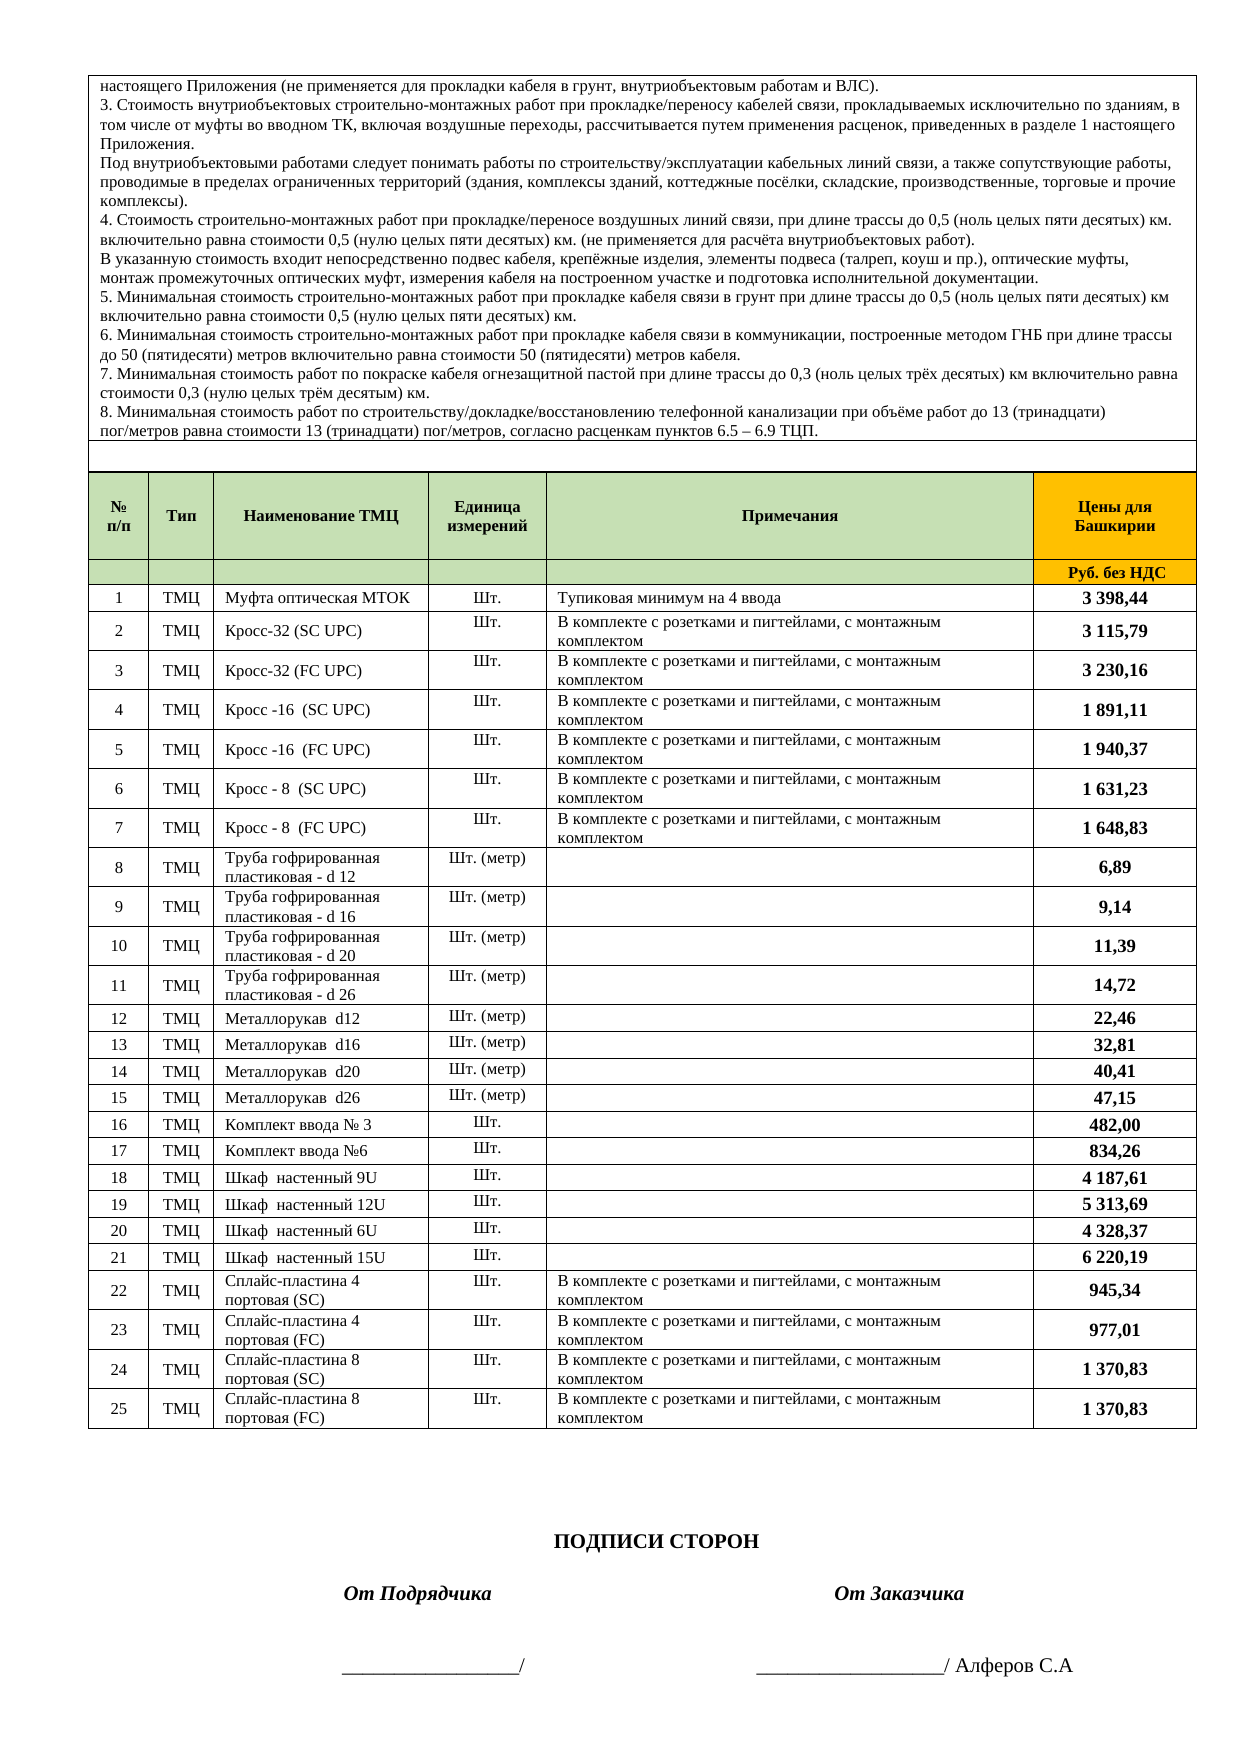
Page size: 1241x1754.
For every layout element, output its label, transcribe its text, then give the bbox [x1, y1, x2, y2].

table_cell Шт. [429, 809, 546, 847]
table_cell В комплекте с розетками и пигтейлами, с монтажным комплектом [547, 769, 1033, 807]
table_cell 17 [89, 1138, 148, 1164]
table_cell ТМЦ [149, 1310, 213, 1349]
table_cell ТМЦ [149, 966, 213, 1004]
table_cell Шт. [429, 1244, 546, 1270]
table_cell [547, 560, 1033, 584]
table_cell 4 [89, 690, 148, 729]
table_cell 22,46 [1034, 1005, 1196, 1031]
table_cell Шт. (метр) [429, 927, 546, 965]
table_cell 23 [89, 1310, 148, 1349]
table_cell ТМЦ [149, 1191, 213, 1217]
table_cell 24 [89, 1350, 148, 1388]
table_cell 1 370,83 [1034, 1389, 1196, 1427]
table_cell [89, 560, 148, 584]
table_cell ТМЦ [149, 1032, 213, 1057]
table_cell Шт. [429, 1389, 546, 1427]
table_cell Шт. [429, 1218, 546, 1243]
table_cell ТМЦ [149, 1218, 213, 1243]
table_cell ТМЦ [149, 585, 213, 611]
table_cell Кросс-32 (SC UPC) [214, 612, 428, 650]
table_cell 10 [89, 927, 148, 965]
table_cell [214, 560, 428, 584]
table_cell [547, 1165, 1033, 1190]
table_cell В комплекте с розетками и пигтейлами, с монтажным комплектом [547, 612, 1033, 650]
table_cell ТМЦ [149, 809, 213, 847]
table_cell Шт. [429, 651, 546, 689]
table_cell ТМЦ [149, 1165, 213, 1190]
table_cell 3 115,79 [1034, 612, 1196, 650]
table_cell 834,26 [1034, 1138, 1196, 1164]
table_cell [547, 1032, 1033, 1057]
table_cell ТМЦ [149, 848, 213, 886]
table_cell 9,14 [1034, 887, 1196, 926]
table_cell В комплекте с розетками и пигтейлами, с монтажным комплектом [547, 651, 1033, 689]
table_cell ТМЦ [149, 1350, 213, 1388]
table_cell Шт. (метр) [429, 1059, 546, 1084]
table_cell [547, 1218, 1033, 1243]
table_cell Шт. [429, 730, 546, 768]
table_cell ТМЦ [149, 651, 213, 689]
table_cell Металлорукав d12 [214, 1005, 428, 1031]
table_cell Шт. [429, 1310, 546, 1349]
table_cell _________________/ [175, 1605, 662, 1677]
table_cell 977,01 [1034, 1310, 1196, 1349]
table_cell 1 648,83 [1034, 809, 1196, 847]
table_cell 47,15 [1034, 1085, 1196, 1111]
table_cell 1 370,83 [1034, 1350, 1196, 1388]
table_cell 5 313,69 [1034, 1191, 1196, 1217]
table_cell 11 [89, 966, 148, 1004]
table_cell Шт. [429, 612, 546, 650]
table_cell [547, 887, 1033, 926]
table_cell 19 [89, 1191, 148, 1217]
table_cell Единица измерений [429, 473, 546, 559]
table_cell 16 [89, 1112, 148, 1137]
table_cell Металлорукав d20 [214, 1059, 428, 1084]
table_cell [149, 560, 213, 584]
table_cell 18 [89, 1165, 148, 1190]
table_cell 3 398,44 [1034, 585, 1196, 611]
table_cell Шкаф настенный 6U [214, 1218, 428, 1243]
table_cell В комплекте с розетками и пигтейлами, с монтажным комплектом [547, 690, 1033, 729]
table_cell 1 891,11 [1034, 690, 1196, 729]
table_cell Шт. (метр) [429, 848, 546, 886]
table_cell Сплайс-пластина 4 портовая (FC) [214, 1310, 428, 1349]
table_cell ТМЦ [149, 769, 213, 807]
table_cell Металлорукав d16 [214, 1032, 428, 1057]
table_cell Шт. [429, 585, 546, 611]
table_cell [547, 1085, 1033, 1111]
table_cell [547, 848, 1033, 886]
table_cell Комплект ввода №6 [214, 1138, 428, 1164]
table_cell 11,39 [1034, 927, 1196, 965]
table_cell 7 [89, 809, 148, 847]
table_cell Труба гофрированная пластиковая - d 12 [214, 848, 428, 886]
table_cell [429, 560, 546, 584]
table_cell 9 [89, 887, 148, 926]
table_cell Металлорукав d26 [214, 1085, 428, 1111]
table_cell Кросс - 8 (SC UPC) [214, 769, 428, 807]
table_cell [547, 1138, 1033, 1164]
table_cell 22 [89, 1271, 148, 1309]
table_cell Муфта оптическая МТОК [214, 585, 428, 611]
table_cell 20 [89, 1218, 148, 1243]
table_cell Сплайс-пластина 8 портовая (FC) [214, 1389, 428, 1427]
table_cell 1 631,23 [1034, 769, 1196, 807]
table_cell № п/п [89, 473, 148, 559]
table_cell 6 [89, 769, 148, 807]
table_cell Наименование ТМЦ [214, 473, 428, 559]
table_cell Руб. без НДС [1034, 560, 1196, 584]
table_cell Сплайс-пластина 4 портовая (SC) [214, 1271, 428, 1309]
table_cell Шт. [429, 1191, 546, 1217]
table_cell Шт. (метр) [429, 887, 546, 926]
table_cell Примечания [547, 473, 1033, 559]
table_cell Цены для Башкирии [1034, 473, 1196, 559]
table_cell ТМЦ [149, 1059, 213, 1084]
table_cell В комплекте с розетками и пигтейлами, с монтажным комплектом [547, 1350, 1033, 1388]
table_cell Тип [149, 473, 213, 559]
table_cell Кросс-32 (FC UPC) [214, 651, 428, 689]
table_cell Сплайс-пластина 8 портовая (SC) [214, 1350, 428, 1388]
table_cell ТМЦ [149, 612, 213, 650]
table_cell Шт. [429, 1112, 546, 1137]
table_cell 32,81 [1034, 1032, 1196, 1057]
table_cell 2 [89, 612, 148, 650]
table_cell Труба гофрированная пластиковая - d 26 [214, 966, 428, 1004]
table_cell Шкаф настенный 15U [214, 1244, 428, 1270]
table_cell В комплекте с розетками и пигтейлами, с монтажным комплектом [547, 730, 1033, 768]
table_cell Шкаф настенный 9U [214, 1165, 428, 1190]
table_cell ТМЦ [149, 730, 213, 768]
table_cell 14 [89, 1059, 148, 1084]
table_cell 3 230,16 [1034, 651, 1196, 689]
table_cell [547, 927, 1033, 965]
table_cell 4 328,37 [1034, 1218, 1196, 1243]
table_cell 13 [89, 1032, 148, 1057]
table_cell Шт. [429, 1165, 546, 1190]
table_cell ТМЦ [149, 690, 213, 729]
table_cell 12 [89, 1005, 148, 1031]
table_cell Шт. [429, 1138, 546, 1164]
table_cell 4 187,61 [1034, 1165, 1196, 1190]
table_cell 14,72 [1034, 966, 1196, 1004]
table_cell В комплекте с розетками и пигтейлами, с монтажным комплектом [547, 809, 1033, 847]
table_header От Подрядчика [175, 1577, 662, 1605]
table_cell 40,41 [1034, 1059, 1196, 1084]
table_cell Труба гофрированная пластиковая - d 16 [214, 887, 428, 926]
table_cell __________________/ Алферов С.А [662, 1605, 1138, 1677]
table_cell Тупиковая минимум на 4 ввода [547, 585, 1033, 611]
table_cell Кросс -16 (FC UPC) [214, 730, 428, 768]
table_cell Шт. [429, 1271, 546, 1309]
text ПОДПИСИ СТОРОН [148, 1529, 1165, 1553]
table_cell [547, 1005, 1033, 1031]
table_cell В комплекте с розетками и пигтейлами, с монтажным комплектом [547, 1310, 1033, 1349]
table_cell 5 [89, 730, 148, 768]
table_cell ТМЦ [149, 1271, 213, 1309]
table_cell [547, 1244, 1033, 1270]
table_cell [547, 1191, 1033, 1217]
table_cell Труба гофрированная пластиковая - d 20 [214, 927, 428, 965]
table_cell В комплекте с розетками и пигтейлами, с монтажным комплектом [547, 1389, 1033, 1427]
table_cell 8 [89, 848, 148, 886]
table_cell 6,89 [1034, 848, 1196, 886]
table_cell Шт. [429, 769, 546, 807]
table_cell 1 940,37 [1034, 730, 1196, 768]
table_cell Кросс -16 (SC UPC) [214, 690, 428, 729]
table_header От Заказчика [662, 1577, 1138, 1605]
table_cell ТМЦ [149, 1085, 213, 1111]
table_cell ТМЦ [149, 1244, 213, 1270]
table_cell 482,00 [1034, 1112, 1196, 1137]
table_cell Шт. [429, 1350, 546, 1388]
table_cell Комплект ввода № 3 [214, 1112, 428, 1137]
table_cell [89, 76, 1196, 440]
table_cell 25 [89, 1389, 148, 1427]
table_cell Шт. (метр) [429, 1032, 546, 1057]
table_cell ТМЦ [149, 1138, 213, 1164]
table_cell Шт. (метр) [429, 966, 546, 1004]
table_cell Шт. (метр) [429, 1005, 546, 1031]
table_cell ТМЦ [149, 1389, 213, 1427]
table_cell Шкаф настенный 12U [214, 1191, 428, 1217]
table_cell Шт. (метр) [429, 1085, 546, 1111]
table_cell Шт. [429, 690, 546, 729]
table_cell ТМЦ [149, 887, 213, 926]
table_cell ТМЦ [149, 1005, 213, 1031]
table_cell [547, 1112, 1033, 1137]
table_cell В комплекте с розетками и пигтейлами, с монтажным комплектом [547, 1271, 1033, 1309]
table_cell 945,34 [1034, 1271, 1196, 1309]
table_cell 21 [89, 1244, 148, 1270]
table_cell 15 [89, 1085, 148, 1111]
table_cell 3 [89, 651, 148, 689]
table_cell 6 220,19 [1034, 1244, 1196, 1270]
table_cell ТМЦ [149, 927, 213, 965]
table_cell 1 [89, 585, 148, 611]
table_cell [547, 966, 1033, 1004]
table_cell Кросс - 8 (FC UPC) [214, 809, 428, 847]
table_cell [547, 1059, 1033, 1084]
table_cell [89, 441, 1196, 471]
table_cell ТМЦ [149, 1112, 213, 1137]
